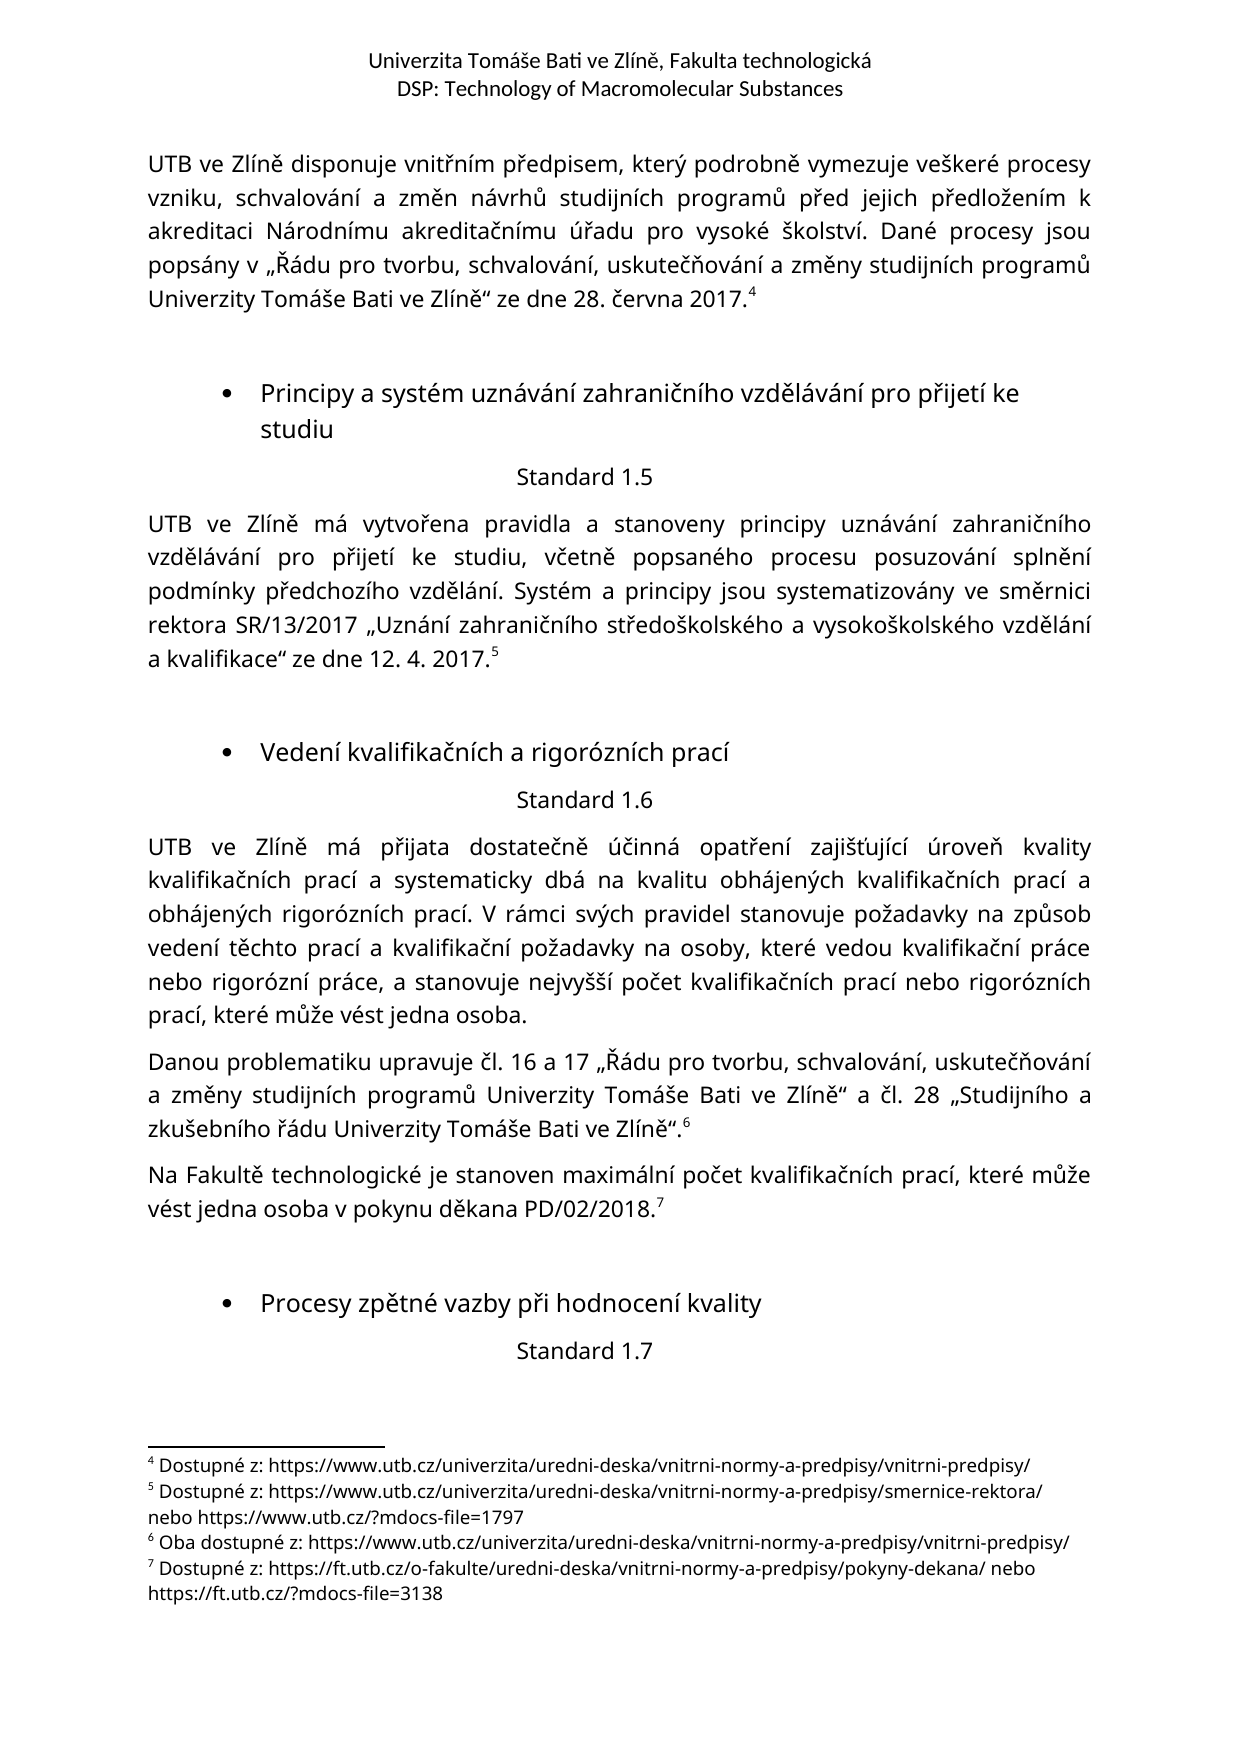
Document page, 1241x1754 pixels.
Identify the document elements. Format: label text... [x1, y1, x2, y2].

text Standard 1.5 [148, 461, 1092, 492]
text UTB ve Zlíně disponuje vnitřním předpisem, který podrobně vymezuje veškeré procesy vzniku, schvalování a změn návrhů studijních programů před jejich předložením k akreditaci Národnímu akreditačnímu úřadu pro vysoké školství. Dané procesy jsou popsány v „Řádu pro tvorbu, schvalování, uskutečňování a změny studijních programů Univerzity Tomáše Bati ve Zlíně“ ze dne 28. června 2017. [148, 148, 1092, 314]
text UTB ve Zlíně má vytvořena pravidla a stanoveny principy uznávání zahraničního vzdělávání pro přijetí ke studiu, včetně popsaného procesu posuzování splnění podmínky předchozího vzdělání. Systém a principy jsou systematizovány ve směrnici rektora SR/13/2017 „Uznání zahraničního středoškolského a vysokoškolského vzdělání a kvalifikace“ ze dne 12. 4. 2017. [148, 507, 1092, 674]
text Na Fakultě technologické je stanoven maximální počet kvalifikačních prací, které může vést jedna osoba v pokynu děkana PD/02/2018. [148, 1159, 1092, 1224]
subtitle Vedení kvalifikačních a rigorózních prací [223, 735, 1092, 769]
subtitle Principy a systém uznávání zahraničního vzdělávání pro přijetí ke studiu [223, 375, 1092, 446]
text Standard 1.7 [148, 1335, 1092, 1366]
text UTB ve Zlíně má přijata dostatečně účinná opatření zajišťující úroveň kvality kvalifikačních prací a systematicky dbá na kvalitu obhájených kvalifikačních prací a obhájených rigorózních prací. V rámci svých pravidel stanovuje požadavky na způsob vedení těchto prací a kvalifikační požadavky na osoby, které vedou kvalifikační práce nebo rigorózní práce, a stanovuje nejvyšší počet kvalifikačních prací nebo rigorózních prací, které může vést jedna osoba. [148, 831, 1092, 1031]
text Danou problematiku upravuje čl. 16 a 17 „Řádu pro tvorbu, schvalování, uskutečňování a změny studijních programů Univerzity Tomáše Bati ve Zlíně“ a čl. 28 „Studijního a zkušebního řádu Univerzity Tomáše Bati ve Zlíně“. [148, 1046, 1092, 1144]
subtitle Procesy zpětné vazby při hodnocení kvality [223, 1286, 1092, 1319]
text Standard 1.6 [148, 784, 1092, 816]
